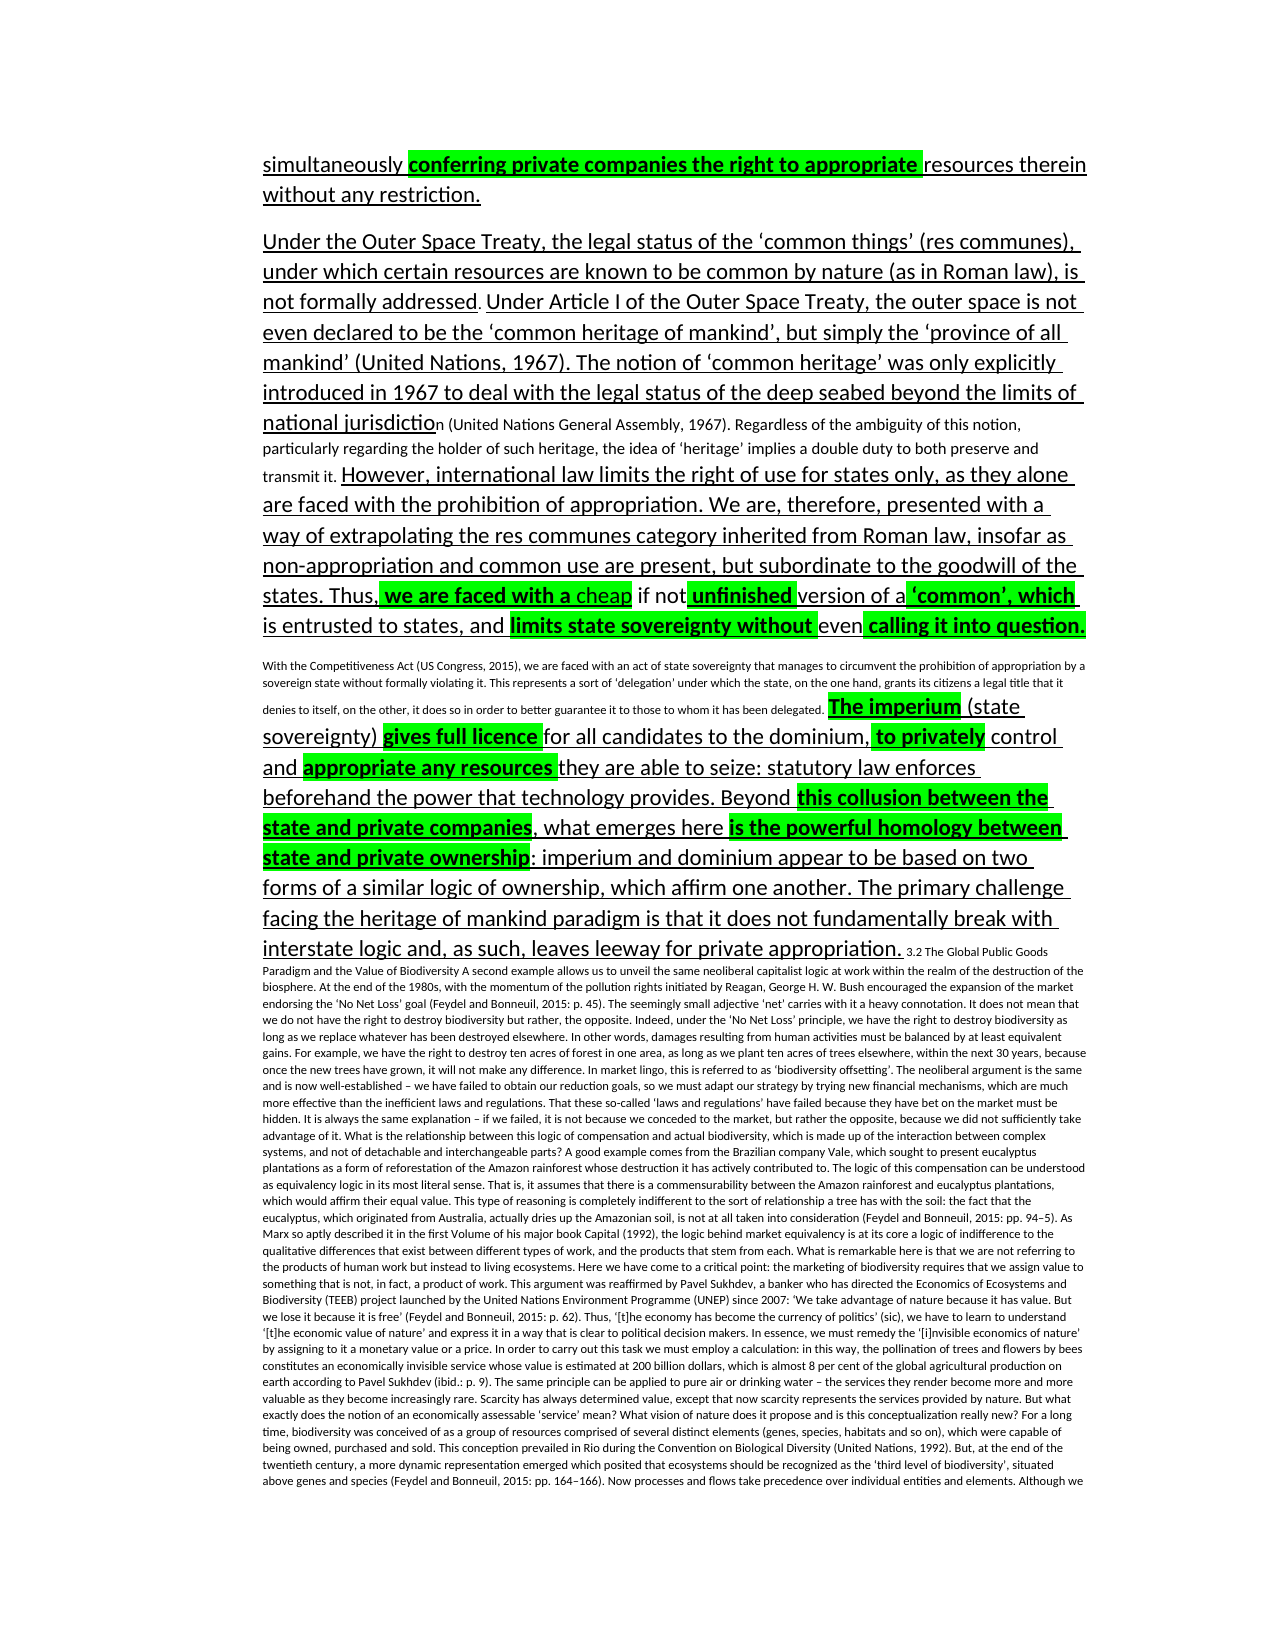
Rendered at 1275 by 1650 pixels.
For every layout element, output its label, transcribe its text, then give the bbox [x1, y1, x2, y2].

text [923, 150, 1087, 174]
text Under the Outer Space Treaty, the legal status of the ‘common things’ (res communes), under which certain resources are known to be common by nature (as in Roman law), is not formally addressed. Under Article I of the Outer Space Treaty, the outer space is not even declared to be the ‘common heritage of mankind’, but simply the ‘province of all mankind’ (United Nations, 1967). The notion of ‘common heritage’ was only explicitly introduced in 1967 to deal with the legal status of the deep seabed beyond the limits of national jurisdiction (United Nations General Assembly, 1967). Regardless of the ambiguity of this notion, particularly regarding the holder of such heritage, the idea of ‘heritage’ implies a double duty to both preserve and transmit it. However, international law limits the right of use for states only, as they alone are faced with the prohibition of appropriation. We are, therefore, presented with a way of extrapolating the res communes category inherited from Roman law, insofar as non-appropriation and common use are present, but subordinate to the goodwill of the states. Thus, we are faced with a cheap if not unfinished version of a ‘common’, which is entrusted to states, and limits state sovereignty without even calling it into question. [262, 227, 1087, 639]
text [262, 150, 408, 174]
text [262, 658, 1087, 1489]
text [262, 175, 1087, 208]
